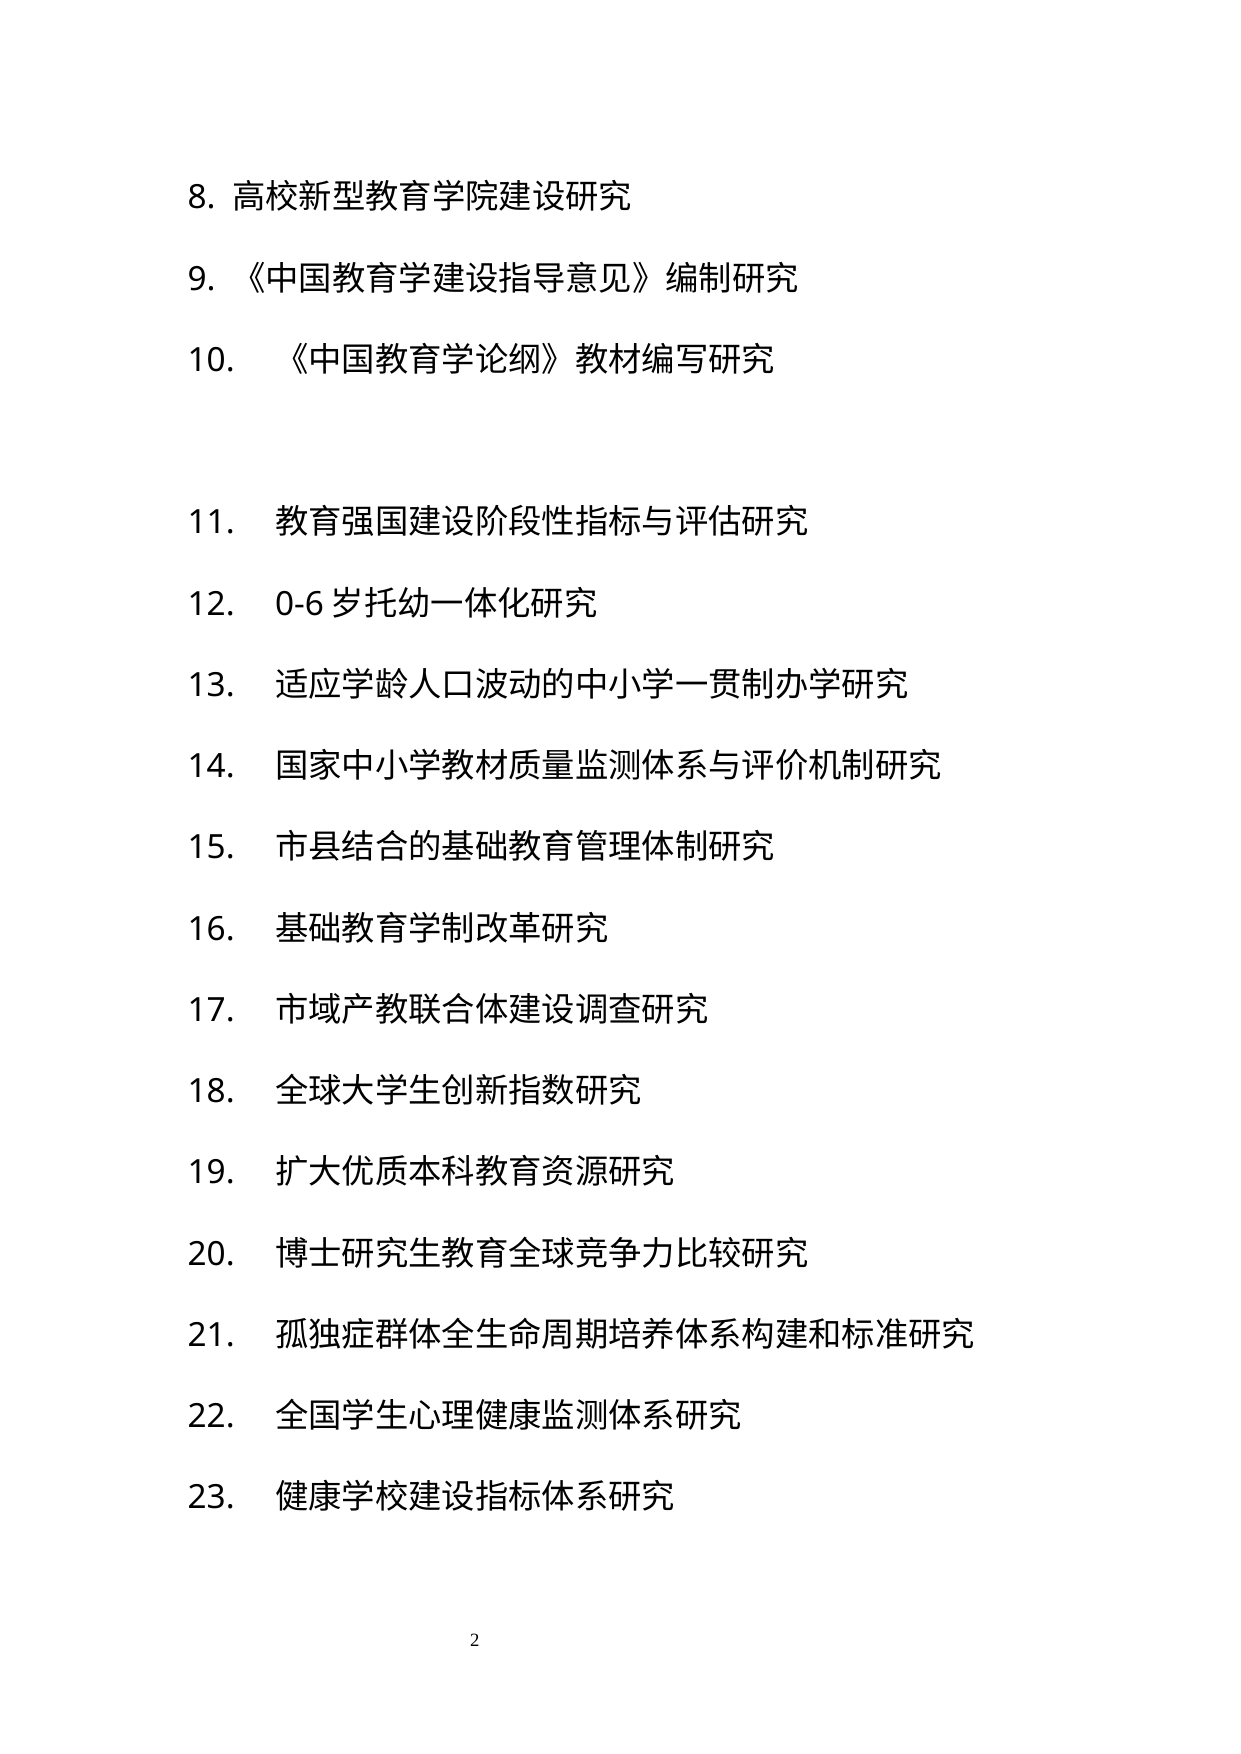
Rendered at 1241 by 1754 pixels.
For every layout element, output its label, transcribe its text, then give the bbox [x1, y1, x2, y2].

list 孤独症群体全生命周期培养体系构建和标准研究 [187, 1299, 1053, 1364]
list 全国学生心理健康监测体系研究 [187, 1381, 1053, 1446]
list 全球大学生创新指数研究 [187, 1056, 1053, 1121]
list 市域产教联合体建设调查研究 [187, 974, 1053, 1039]
list 《中国教育学论纲》教材编写研究 [187, 324, 1053, 389]
list 基础教育学制改革研究 [187, 893, 1053, 958]
list 0-6岁托幼一体化研究 [187, 568, 1053, 633]
list 《中国教育学建设指导意见》编制研究 [187, 243, 1053, 308]
list 国家中小学教材质量监测体系与评价机制研究 [187, 731, 1053, 796]
list 高校新型教育学院建设研究 [187, 162, 1053, 227]
list 市县结合的基础教育管理体制研究 [187, 812, 1053, 877]
list 适应学龄人口波动的中小学一贯制办学研究 [187, 649, 1053, 714]
list 扩大优质本科教育资源研究 [187, 1137, 1053, 1202]
list 教育强国建设阶段性指标与评估研究 [187, 487, 1053, 552]
list 健康学校建设指标体系研究 [187, 1462, 1053, 1527]
list 博士研究生教育全球竞争力比较研究 [187, 1218, 1053, 1283]
